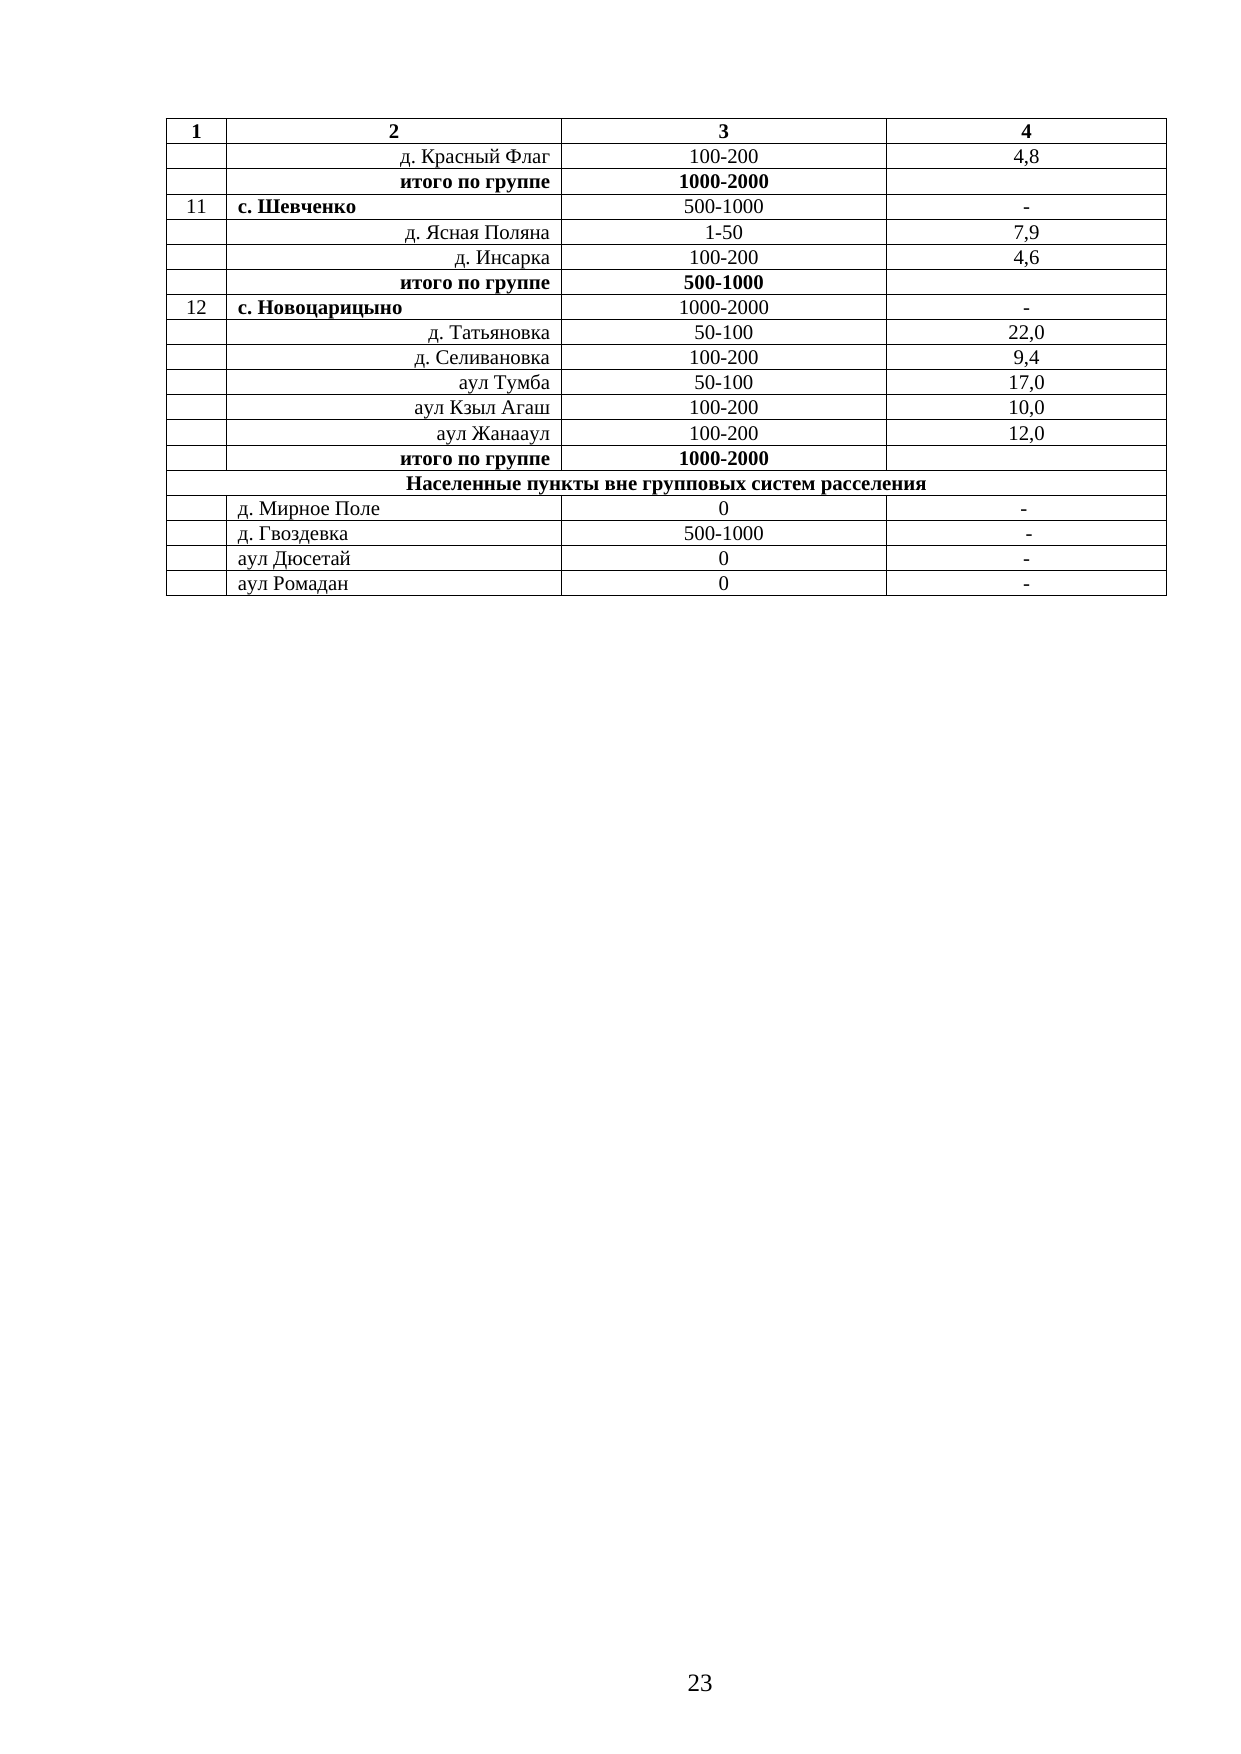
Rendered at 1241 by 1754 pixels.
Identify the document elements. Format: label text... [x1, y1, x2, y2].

table_cell 1000-2000 [562, 446, 886, 469]
table_cell 50-100 [562, 320, 886, 344]
table_cell [167, 169, 226, 193]
table_cell - [887, 295, 1166, 319]
table_cell [167, 370, 226, 394]
table_cell [167, 245, 226, 269]
table_cell [167, 144, 226, 168]
table_cell 0 [562, 571, 886, 595]
table_cell 11 [167, 195, 226, 218]
table_cell аул Дюсетай [227, 546, 561, 570]
table_cell аул Тумба [227, 370, 561, 394]
table_cell [887, 446, 1166, 469]
table_cell - [887, 571, 1166, 595]
table_cell [167, 270, 226, 294]
table_cell 12,0 [887, 420, 1166, 444]
table_cell [167, 420, 226, 444]
table_cell д. Мирное Поле [227, 496, 561, 520]
table_cell 100-200 [562, 245, 886, 269]
table_cell д. Селивановка [227, 345, 561, 369]
table_cell - [887, 195, 1166, 218]
table_cell аул Ромадан [227, 571, 561, 595]
table_cell итого по группе [227, 270, 561, 294]
table_cell 1-50 [562, 220, 886, 244]
table_cell 0 [562, 546, 886, 570]
table_cell [167, 496, 226, 520]
table_cell - [887, 496, 1166, 520]
table_header 4 [887, 119, 1166, 143]
table_cell д. Гвоздевка [227, 521, 561, 545]
table_cell д. Красный Флаг [227, 144, 561, 168]
table_cell 500-1000 [562, 521, 886, 545]
table_cell аул Кзыл Агаш [227, 395, 561, 419]
table_cell [167, 571, 226, 595]
table_cell 100-200 [562, 420, 886, 444]
table_cell [167, 446, 226, 469]
table_cell д. Инсарка [227, 245, 561, 269]
table_cell итого по группе [227, 446, 561, 469]
table_cell с. Шевченко [227, 195, 561, 218]
table_header 1 [167, 119, 226, 143]
table_cell 9,4 [887, 345, 1166, 369]
table_cell [887, 169, 1166, 193]
table_cell [167, 521, 226, 545]
table_cell [887, 270, 1166, 294]
table_cell 17,0 [887, 370, 1166, 394]
table_cell 100-200 [562, 345, 886, 369]
table_cell 50-100 [562, 370, 886, 394]
table_cell 500-1000 [562, 195, 886, 218]
table_cell д. Татьяновка [227, 320, 561, 344]
table_cell 22,0 [887, 320, 1166, 344]
table_cell 4,8 [887, 144, 1166, 168]
table_cell Населенные пункты вне групповых систем расселения [167, 471, 1166, 495]
table_cell аул Жанааул [227, 420, 561, 444]
table_cell [167, 220, 226, 244]
table_cell [167, 395, 226, 419]
table_cell итого по группе [227, 169, 561, 193]
table_cell 12 [167, 295, 226, 319]
table_cell 100-200 [562, 144, 886, 168]
table_cell 7,9 [887, 220, 1166, 244]
table_cell 10,0 [887, 395, 1166, 419]
table_cell 500-1000 [562, 270, 886, 294]
table_cell 1000-2000 [562, 295, 886, 319]
table_cell с. Новоцарицыно [227, 295, 561, 319]
table_cell д. Ясная Поляна [227, 220, 561, 244]
table_cell - [887, 546, 1166, 570]
table_cell 0 [562, 496, 886, 520]
table_cell [167, 546, 226, 570]
table_cell 1000-2000 [562, 169, 886, 193]
table_header 3 [562, 119, 886, 143]
table_cell 4,6 [887, 245, 1166, 269]
table_cell 100-200 [562, 395, 886, 419]
table_cell [167, 345, 226, 369]
table_cell - [887, 521, 1166, 545]
table_header 2 [227, 119, 561, 143]
table_cell [167, 320, 226, 344]
